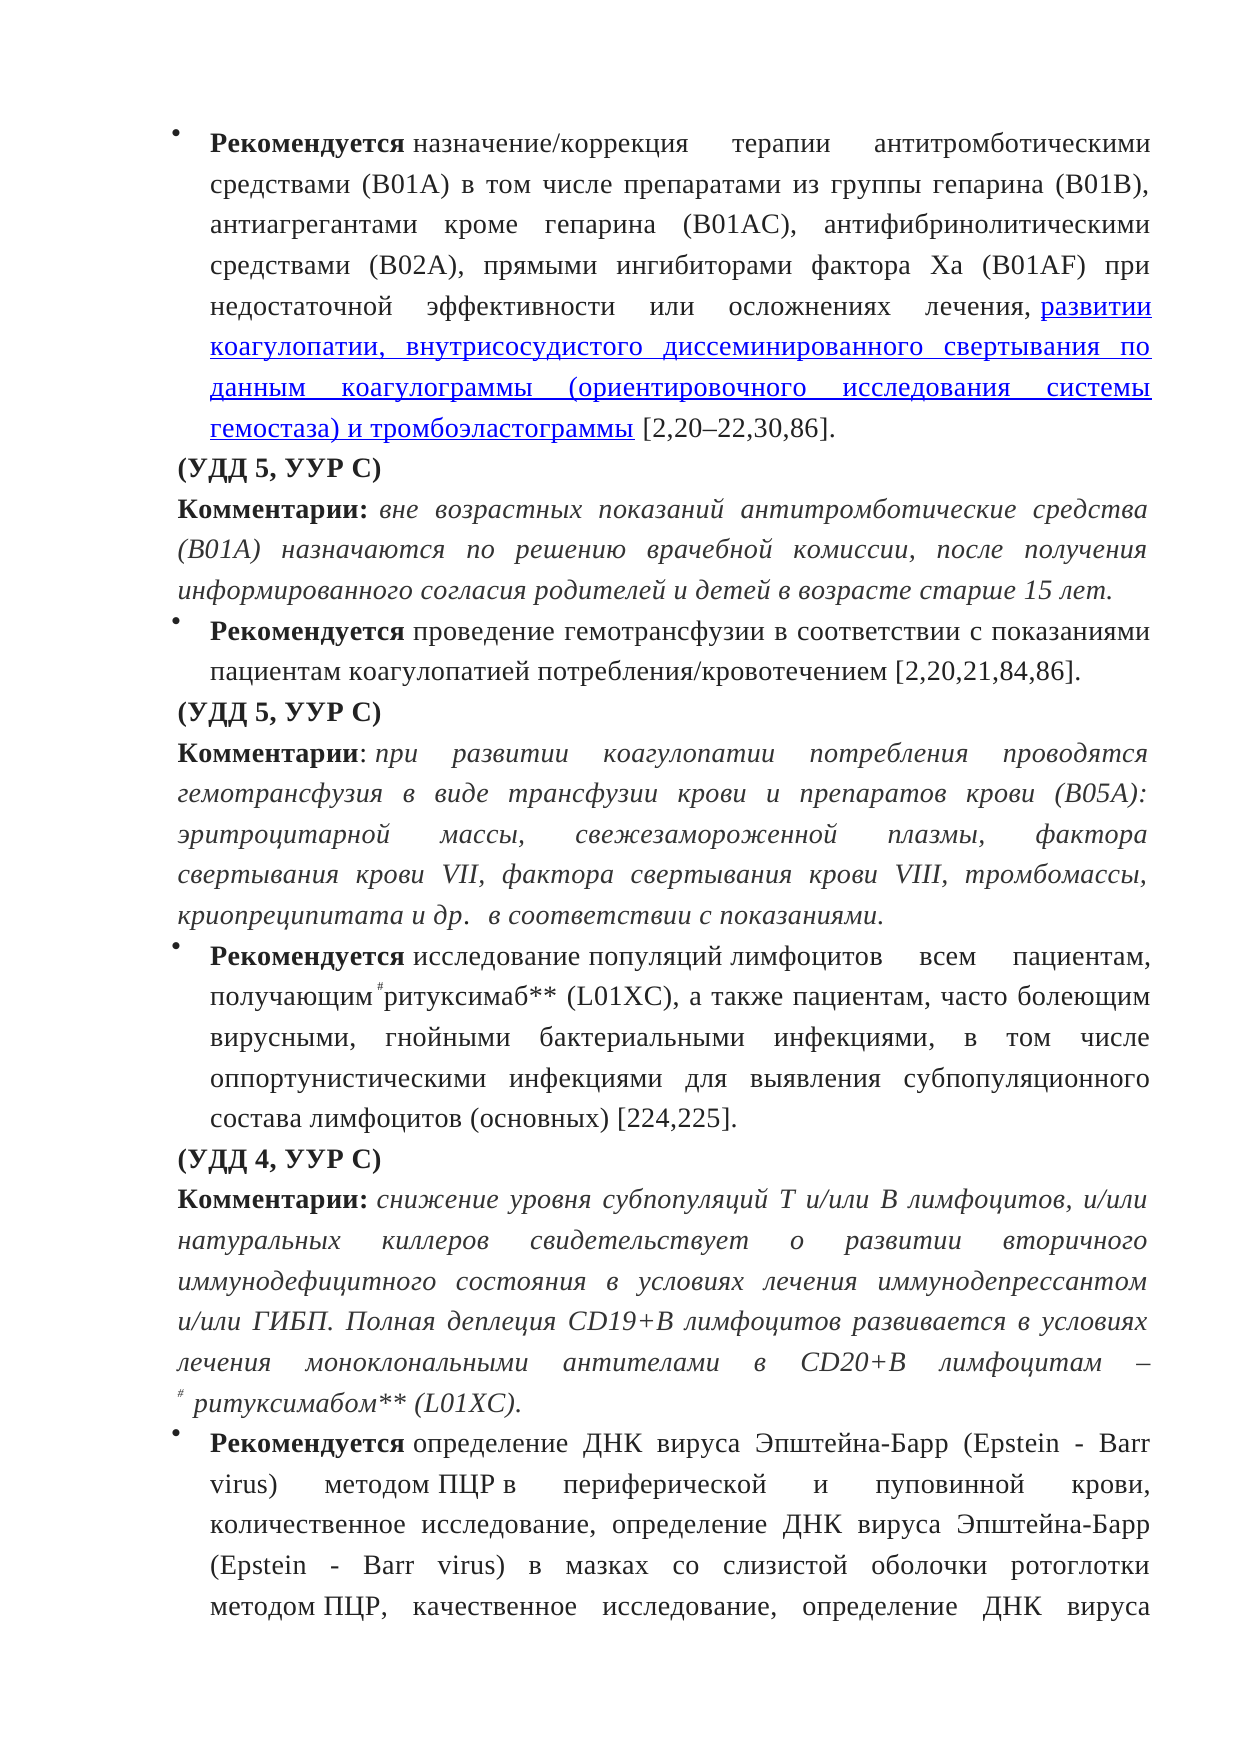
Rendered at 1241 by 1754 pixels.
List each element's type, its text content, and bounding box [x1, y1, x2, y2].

text (УДД 5, УУР С) [177, 443, 1152, 484]
text Комментарии: при развитии коагулопатии потребления проводятся гемотрансфузия в виде трансфузии крови и препаратов крови (В05А): эритроцитарной массы, свежезамороженной плазмы, фактора свертывания крови VII, фактора свертывания крови VIII, тромбомассы, криопреципитата и др. в соответствии с показаниями. [177, 727, 1152, 931]
list Рекомендуется назначение/коррекция терапии антитромботическими средствами (В01А) в том числе препаратами из группы гепарина (В01В), антиагрегантами кроме гепарина (В01АС), антифибринолитическими средствами (В02А), прямыми ингибиторами фактора Xа (В01АF) при недостаточной эффективности или осложнениях лечения, развитии коагулопатии, внутрисосудистого диссеминированного свертывания по данным коагулограммы (ориентировочного исследования системы гемостаза) и тромбоэластограммы [2,20–22,30,86]. [172, 118, 1152, 443]
text Комментарии: снижение уровня субпопуляций Т и/или В лимфоцитов, и/или натуральных киллеров свидетельствует о развитии вторичного иммунодефицитного состояния в условиях лечения иммунодепрессантом и/или ГИБП. Полная деплеция СD19+В лимфоцитов развивается в условиях лечения моноклональными антителами в СD20+В лимфоцитам –# ритуксимабом** (L01XC). [177, 1174, 1152, 1418]
text (УДД 5, УУР С) [177, 687, 1152, 727]
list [172, 1418, 1152, 1621]
text (УДД 4, УУР С) [177, 1134, 1152, 1174]
text Комментарии: вне возрастных показаний антитромботические средства (В01А) назначаются по решению врачебной комиссии, после получения информированного согласия родителей и детей в возрасте старше 15 лет. [177, 484, 1152, 606]
list Рекомендуется исследование популяций лимфоцитов всем пациентам, получающим #ритуксимаб** (L01XC), а также пациентам, часто болеющим вирусными, гнойными бактериальными инфекциями, в том числе оппортунистическими инфекциями для выявления субпопуляционного состава лимфоцитов (основных) [224,225]. [172, 931, 1152, 1134]
list Рекомендуется проведение гемотрансфузии в соответствии с показаниями пациентам коагулопатией потребления/кровотечением [2,20,21,84,86]. [172, 606, 1152, 687]
